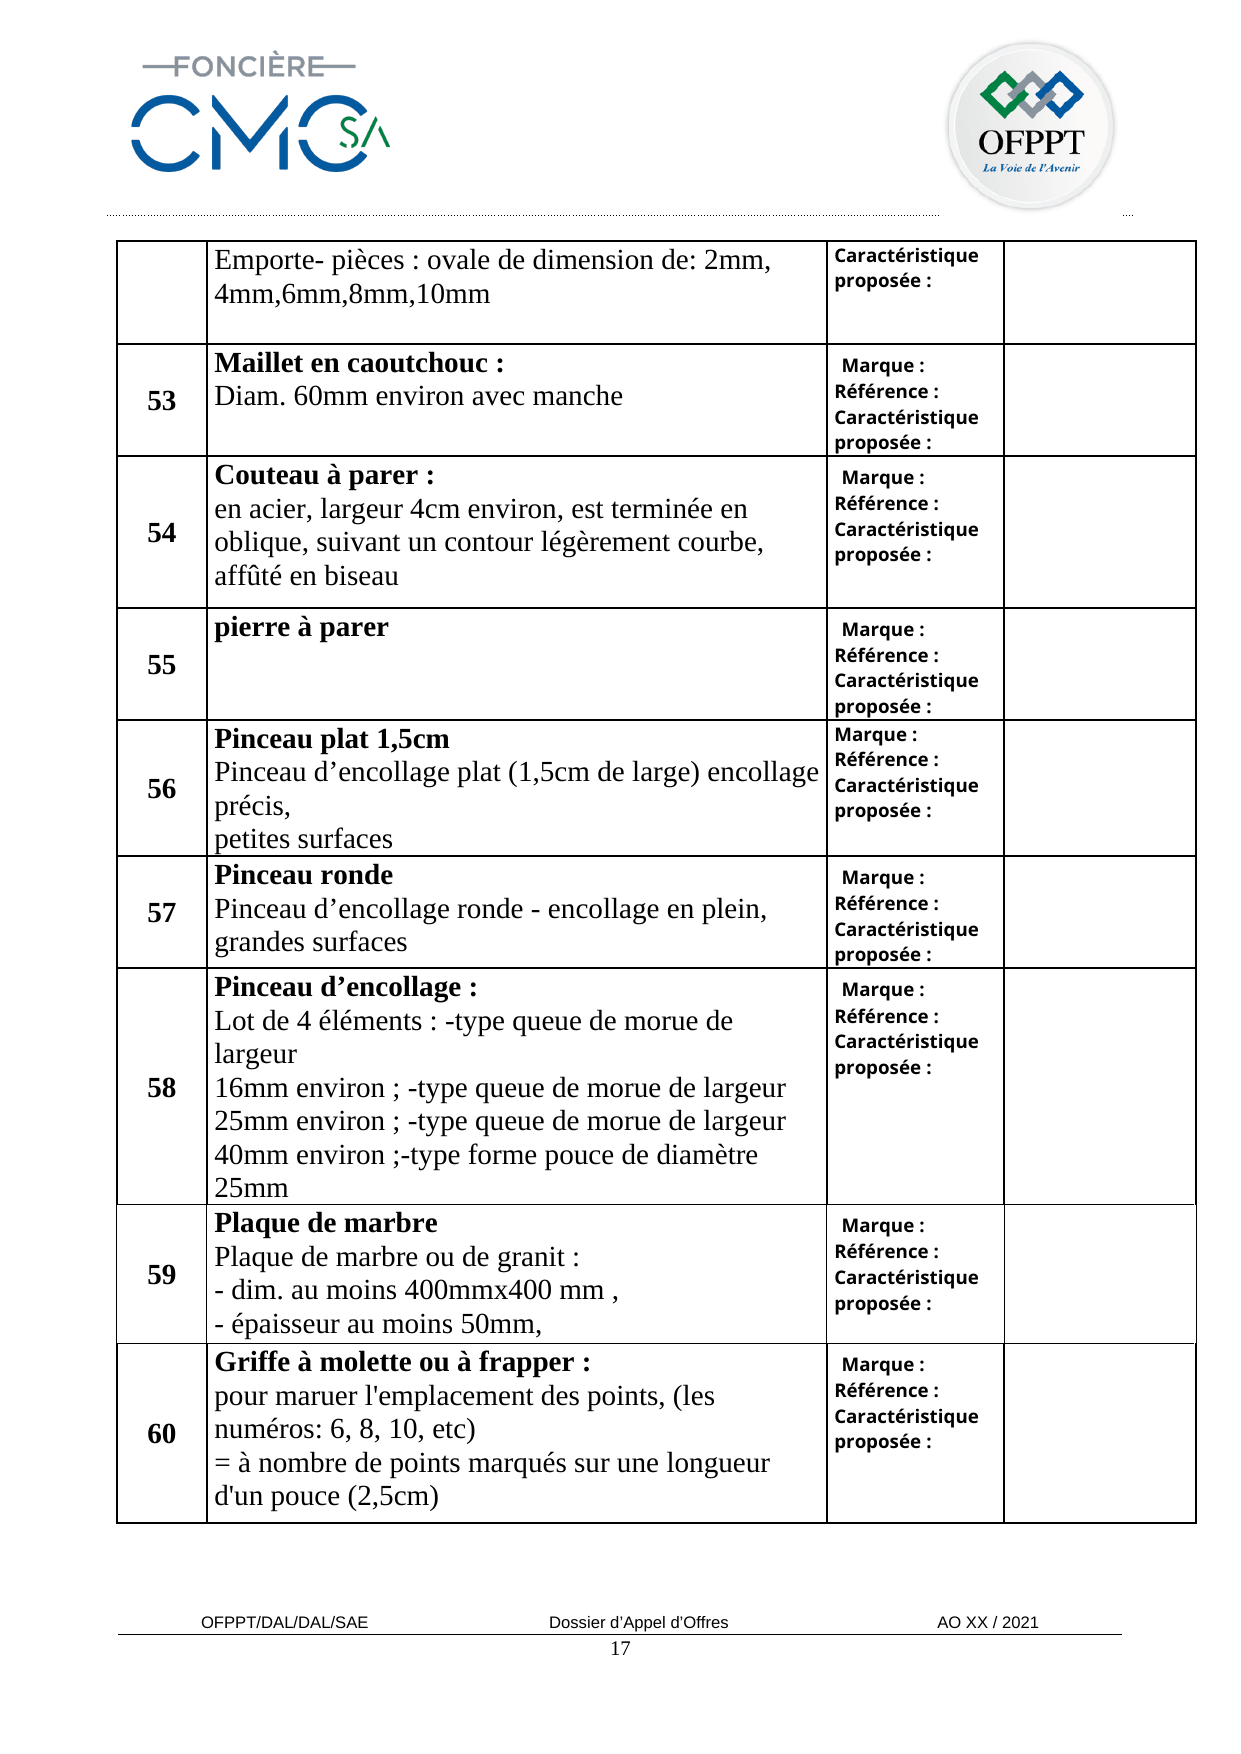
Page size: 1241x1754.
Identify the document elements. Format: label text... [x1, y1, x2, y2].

table_cell Marque : Référence : Caractéristique proposée : [828, 457, 1003, 607]
table_cell 55 [118, 609, 206, 719]
table_cell Marque : Référence : Caractéristique proposée : [828, 969, 1003, 1204]
table_cell Emporte- pièce à frapper ovale Emporte- pièces : ovale de dimension de: 2mm, 4mm,6mm,8mm,10mm [208, 242, 826, 343]
table_cell Griffe à molette ou à frapper : pour maruer l'emplacement des points, (les numéros: 6, 8, 10, etc) = à nombre de points marqués sur une longueur d'un pouce (2,5cm) [208, 1344, 826, 1522]
table_cell Maillet en caoutchouc : Diam. 60mm environ avec manche [208, 345, 826, 455]
table_cell [1005, 969, 1195, 1204]
table_cell 54 [118, 457, 206, 607]
table_cell [1005, 609, 1195, 719]
table_cell 59 [117, 1205, 206, 1343]
table_cell 60 [118, 1344, 206, 1522]
table_cell Plaque de marbre Plaque de marbre ou de granit : - dim. au moins 400mmx400 mm , - épaisseur au moins 50mm, [207, 1205, 826, 1343]
table_cell 52 [118, 242, 206, 343]
table_cell 53 [118, 345, 206, 455]
table_cell [1005, 457, 1195, 607]
table_cell [1005, 721, 1195, 855]
table_cell [1005, 242, 1195, 343]
table_cell 57 [118, 857, 206, 967]
table_cell Couteau à parer : en acier, largeur 4cm environ, est terminée en oblique, suivant un contour légèrement courbe, affûté en biseau [208, 457, 826, 607]
table_cell Marque : Référence : Caractéristique proposée : [828, 345, 1003, 455]
table_cell Marque : Référence : Caractéristique proposée : [828, 857, 1003, 967]
table_cell Marque : Référence : Caractéristique proposée : [828, 721, 1003, 855]
table_cell Marque : Référence : Caractéristique proposée : [827, 1205, 1004, 1343]
table_cell Pinceau d’encollage : Lot de 4 éléments : -type queue de morue de largeur 16mm environ ; -type queue de morue de largeur 25mm environ ; -type queue de morue de largeur 40mm environ ;-type forme pouce de diamètre 25mm [208, 969, 826, 1204]
table_cell [1005, 857, 1195, 967]
table_cell Marque : Référence : Caractéristique proposée : [828, 1344, 1003, 1522]
table_cell pierre à parer [208, 609, 826, 719]
table_cell [1005, 1204, 1196, 1343]
table_cell Marque : Référence : Caractéristique proposée : [828, 609, 1003, 719]
table_cell Marque : Référence : Caractéristique proposée : [828, 242, 1003, 343]
table_cell [1005, 1343, 1195, 1522]
table_cell Pinceau plat 1,5cm Pinceau d’encollage plat (1,5cm de large) encollage précis, petites surfaces [208, 721, 826, 855]
table_cell 58 [118, 969, 206, 1204]
picture [940, 35, 1121, 216]
table_cell 56 [118, 721, 206, 855]
table_cell [1005, 345, 1195, 455]
table_cell Pinceau ronde Pinceau d’encollage ronde - encollage en plein, grandes surfaces [208, 857, 826, 967]
picture [131, 50, 390, 172]
